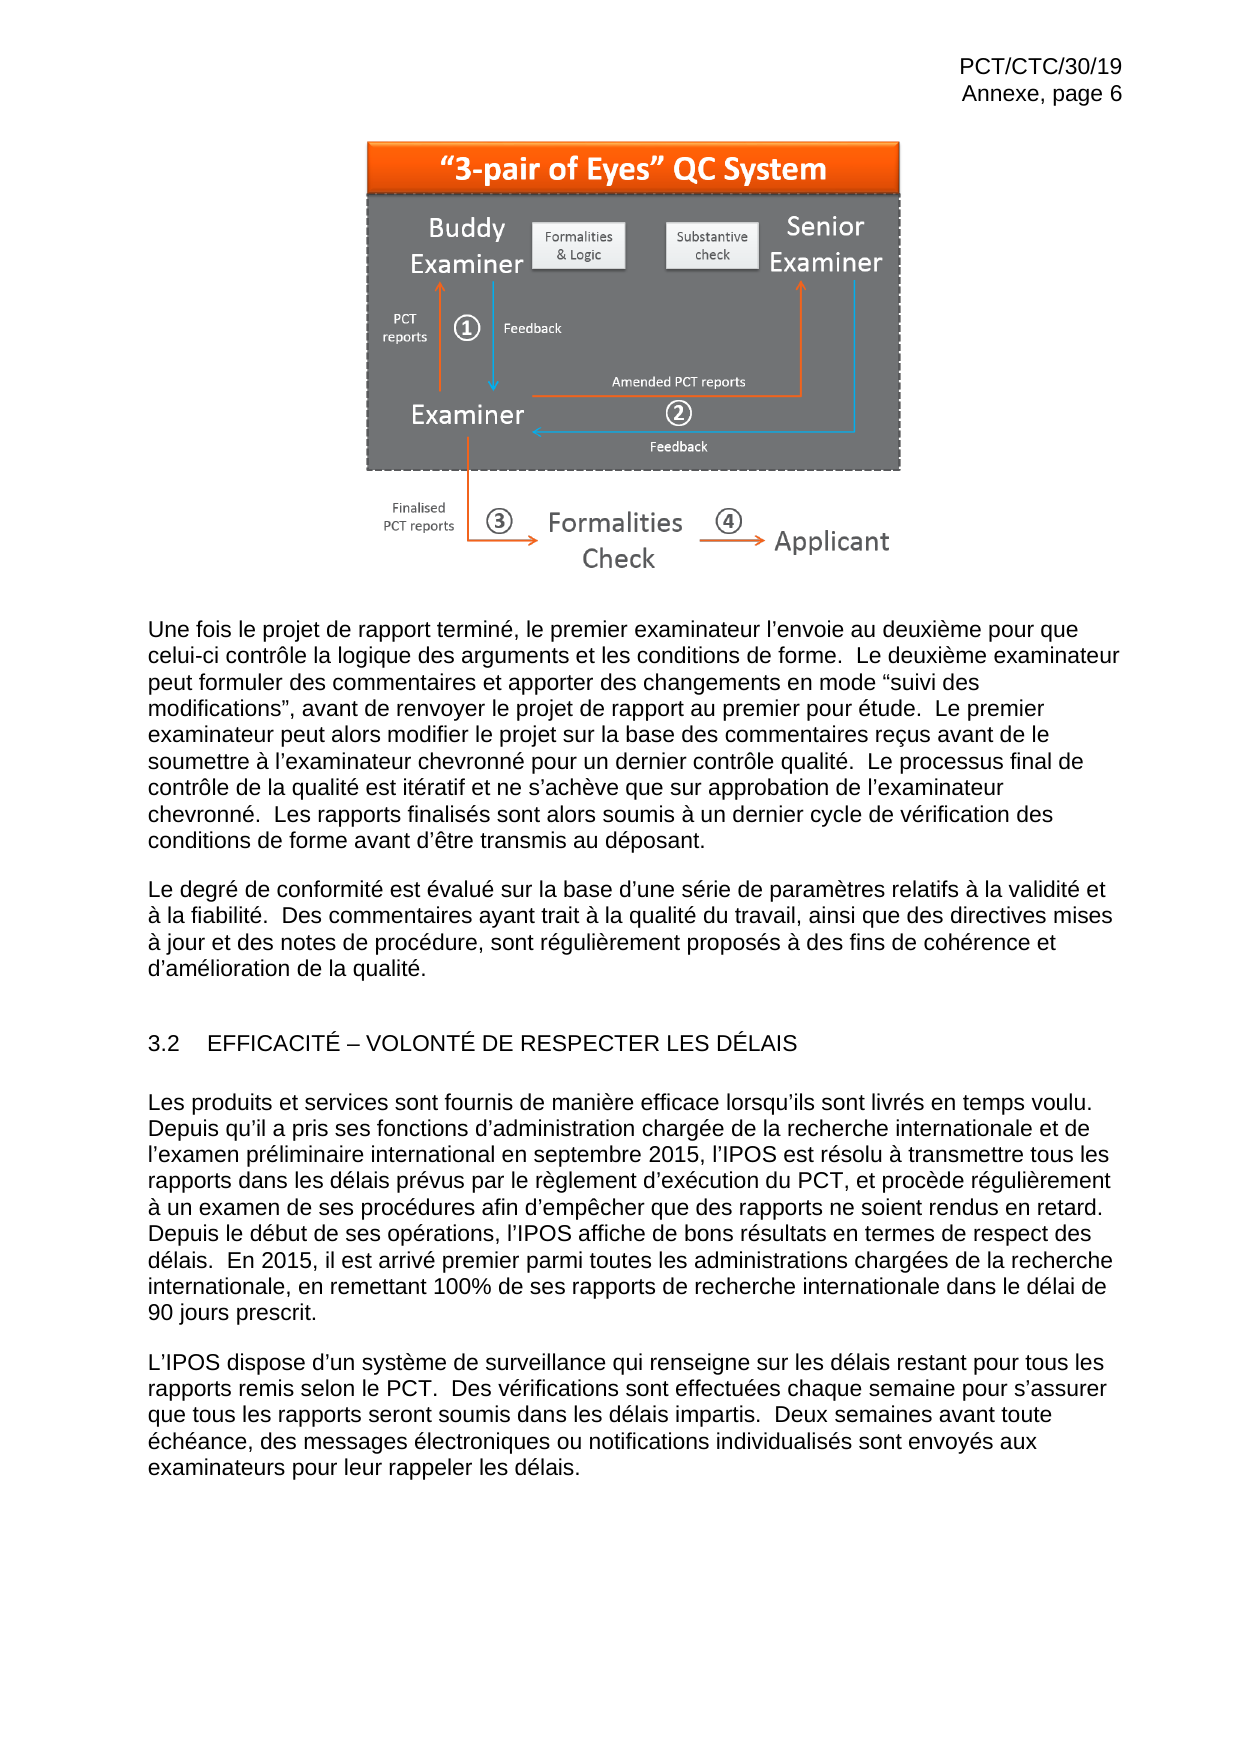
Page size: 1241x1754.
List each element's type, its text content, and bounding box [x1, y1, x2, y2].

list Une fois le projet de rapport terminé, le premier examinateur l’envoie au deuxième pour que celui-ci contrôle la logique des arguments et les conditions de forme. Le deuxième examinateur peut formuler des commentaires et apporter des changements en mode “suivi des modifications”, avant de renvoyer le projet de rapport au premier pour étude. Le premier examinateur peut alors modifier le projet sur la base des commentaires reçus avant de le soumettre à l’examinateur chevronné pour un dernier contrôle qualité. Le processus final de contrôle de la qualité est itératif et ne s’achève que sur approbation de l’examinateur chevronné. Les rapports finalisés sont alors soumis à un dernier cycle de vérification des conditions de forme avant d’être transmis au déposant. [148, 616, 1122, 853]
picture [362, 132, 908, 594]
list Les produits et services sont fournis de manière efficace lorsqu’ils sont livrés en temps voulu. Depuis qu’il a pris ses fonctions d’administration chargée de la recherche internationale et de l’examen préliminaire international en septembre 2015, l’IPOS est résolu à transmettre tous les rapports dans les délais prévus par le règlement d’exécution du PCT, et procède régulièrement à un examen de ses procédures afin d’empêcher que des rapports ne soient rendus en retard. Depuis le début de ses opérations, l’IPOS affiche de bons résultats en termes de respect des délais. En 2015, il est arrivé premier parmi toutes les administrations chargées de la recherche internationale, en remettant 100% de ses rapports de recherche internationale dans le délai de 90 jours prescrit. [148, 1088, 1122, 1326]
list Le degré de conformité est évalué sur la base d’une série de paramètres relatifs à la validité et à la fiabilité. Des commentaires ayant trait à la qualité du travail, ainsi que des directives mises à jour et des notes de procédure, sont régulièrement proposés à des fins de cohérence et d’amélioration de la qualité. [148, 876, 1122, 982]
subtitle 3.2 Efficacité – volonté de respecter les délais [148, 1029, 1122, 1056]
list L’IPOS dispose d’un système de surveillance qui renseigne sur les délais restant pour tous les rapports remis selon le PCT. Des vérifications sont effectuées chaque semaine pour s’assurer que tous les rapports seront soumis dans les délais impartis. Deux semaines avant toute échéance, des messages électroniques ou notifications individualisés sont envoyés aux examinateurs pour leur rappeler les délais. [148, 1348, 1122, 1480]
